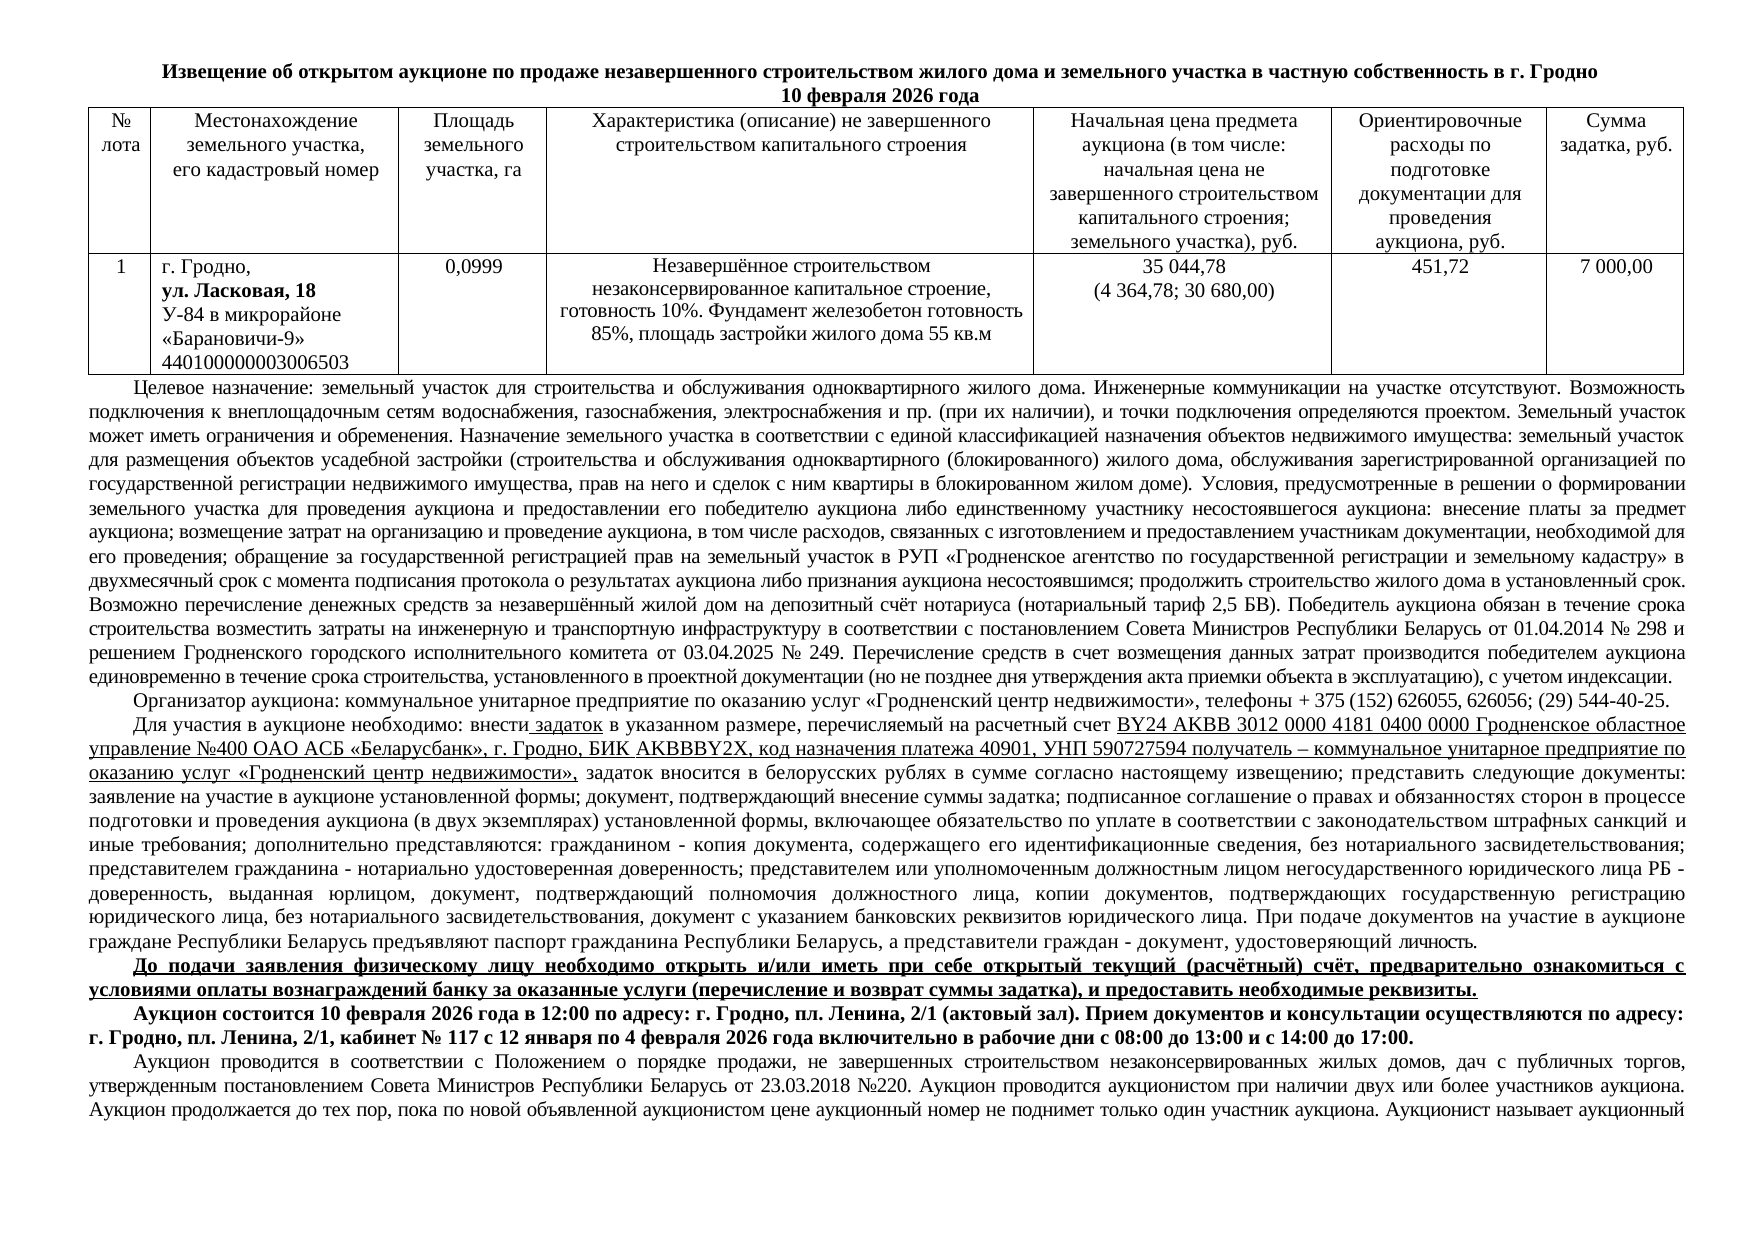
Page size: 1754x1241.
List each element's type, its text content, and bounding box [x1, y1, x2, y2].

subtitle Извещение об открытом аукционе по продаже незавершенного строительством жилого дома и земельного участка в частную собственность в г. Гродно [74, 59, 1686, 83]
text До подачи заявления физическому лицу необходимо открыть и/или иметь при себе открытый текущий (расчётный) счёт, предварительно ознакомиться с условиями оплаты вознаграждений банку за оказанные услуги (перечисление и возврат суммы задатка), и предоставить необходимые реквизиты. [89, 953, 1686, 1001]
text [89, 1049, 1686, 1121]
text Для участия в аукционе необходимо: внести задаток в указанном размере, перечисляемый на расчетный счет BY24 AKBB 3012 0000 4181 0400 0000 Гродненское областное управление №400 ОАО АСБ «Беларусбанк», г. Гродно, БИК AKBBBY2Х, код назначения платежа 40901, УНП 590727594 получатель – коммунальное унитарное предприятие по оказанию услуг «Гродненский центр недвижимости», задаток вносится в белорусских рублях в сумме согласно настоящему извещению; представить следующие документы: заявление на участие в аукционе установленной формы; документ, подтверждающий внесение суммы задатка; подписанное соглашение о правах и обязанностях сторон в процессе подготовки и проведения аукциона (в двух экземплярах) установленной формы, включающее обязательство по уплате в соответствии с законодательством штрафных санкций и иные требования; дополнительно представляются: гражданином - копия документа, содержащего его идентификационные сведения, без нотариального засвидетельствования; представителем гражданина - нотариально удостоверенная доверенность; представителем или уполномоченным должностным лицом негосударственного юридического лица РБ - доверенность, выданная юрлицом, документ, подтверждающий полномочия должностного лица, копии документов, подтверждающих государственную регистрацию юридического лица, без нотариального засвидетельствования, документ с указанием банковских реквизитов юридического лица. При подаче документов на участие в аукционе граждане Республики Беларусь предъявляют паспорт гражданина Республики Беларусь, а представители граждан - документ, удостоверяющий личность. [89, 758, 1686, 953]
table_header Местонахождение земельного участка, его кадастровый номер [151, 108, 398, 253]
table_cell г. Гродно, ул. Ласковая, 18 У-84 в микрорайоне «Барановичи-9» 440100000003006503 [151, 254, 398, 374]
table_header Сумма задатка, руб. [1547, 108, 1683, 253]
text Аукцион состоится 10 февраля 2026 года в 12:00 по адресу: г. Гродно, пл. Ленина, 2/1 (актовый зал). Прием документов и консультации осуществляются по адресу: г. Гродно, пл. Ленина, 2/1, кабинет № 117 с 12 января по 4 февраля 2026 года включительно в рабочие дни с 08:00 до 13:00 и с 14:00 до 17:00. [89, 1001, 1686, 1049]
table_header Характеристика (описание) не завершенного строительством капитального строения [547, 108, 1033, 253]
table_cell 0,0999 [399, 254, 546, 374]
table_header Начальная цена предмета аукциона (в том числе: начальная цена не завершенного строительством капитального строения; земельного участка), руб. [1034, 108, 1331, 253]
text Целевое назначение: земельный участок для строительства и обслуживания одноквартирного жилого дома. Инженерные коммуникации на участке отсутствуют. Возможность подключения к внеплощадочным сетям водоснабжения, газоснабжения, электроснабжения и пр. (при их наличии), и точки подключения определяются проектом. Земельный участок может иметь ограничения и обременения. Назначение земельного участка в соответствии с единой классификацией назначения объектов недвижимого имущества: земельный участок для размещения объектов усадебной застройки (строительства и обслуживания одноквартирного (блокированного) жилого дома, обслуживания зарегистрированной организацией по государственной регистрации недвижимого имущества, прав на него и сделок с ним квартиры в блокированном жилом доме). Условия, предусмотренные в решении о формировании земельного участка для проведения аукциона и предоставлении его победителю аукциона либо единственному участнику несостоявшегося аукциона: внесение платы за предмет аукциона; возмещение затрат на организацию и проведение аукциона, в том числе расходов, связанных с изготовлением и предоставлением участникам документации, необходимой для его проведения; обращение за государственной регистрацией прав на земельный участок в РУП «Гродненское агентство по государственной регистрации и земельному кадастру» в двухмесячный срок с момента подписания протокола о результатах аукциона либо признания аукциона несостоявшимся; продолжить строительство жилого дома в установленный срок. Возможно перечисление денежных средств за незавершённый жилой дом на депозитный счёт нотариуса (нотариальный тариф 2,5 БВ). Победитель аукциона обязан в течение срока строительства возместить затраты на инженерную и транспортную инфраструктуру в соответствии с постановлением Совета Министров Республики Беларусь от 01.04.2014 № 298 и решением Гродненского городского исполнительного комитета от 03.04.2025 № 249. Перечисление средств в счет возмещения данных затрат производится победителем аукциона единовременно в течение срока строительства, установленного в проектной документации (но не позднее дня утверждения акта приемки объекта в эксплуатацию), с учетом индексации. [89, 375, 1686, 688]
text Организатор аукциона: коммунальное унитарное предприятие по оказанию услуг «Гродненский центр недвижимости», телефоны + 375 (152) 626055, 626056; (29) 544-40-25. [89, 688, 1686, 712]
table_header № лота [89, 108, 150, 253]
table_header Ориентировочные расходы по подготовке документации для проведения аукциона, руб. [1332, 108, 1546, 253]
table_cell 1 [89, 254, 150, 374]
table_cell 451,72 [1332, 254, 1546, 374]
table_cell 7 000,00 [1547, 254, 1683, 374]
table_cell Незавершённое строительством незаконсервированное капитальное строение, готовность 10%. Фундамент железобетон готовность 85%, площадь застройки жилого дома 55 кв.м [547, 254, 1033, 374]
table_header Площадь земельного участка, га [399, 108, 546, 253]
subtitle 10 февраля 2026 года [74, 83, 1686, 107]
table_cell 35 044,78 (4 364,78; 30 680,00) [1034, 254, 1331, 374]
